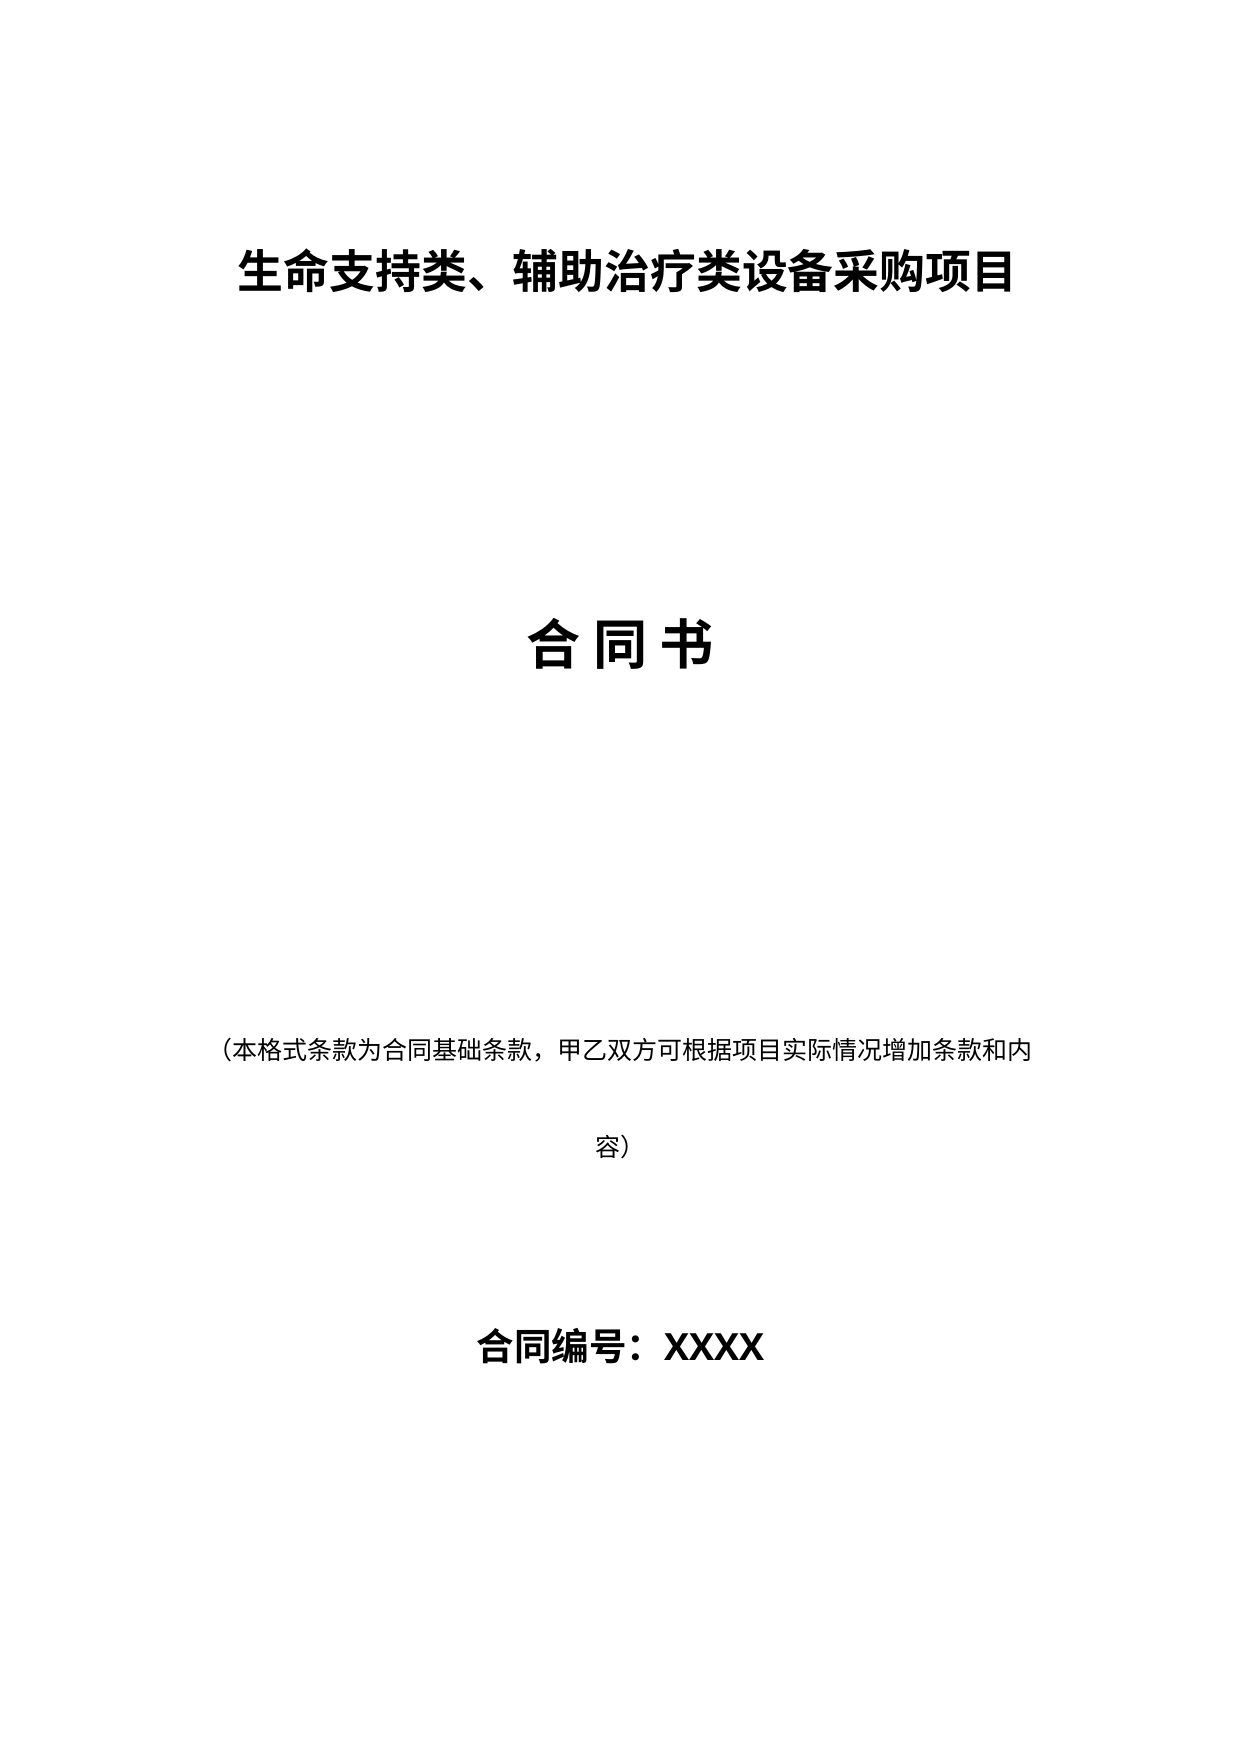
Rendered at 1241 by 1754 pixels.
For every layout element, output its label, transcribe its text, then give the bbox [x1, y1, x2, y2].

text 合 同 书 [199, 592, 1041, 690]
text （本格式条款为合同基础条款，甲乙双方可根据项目实际情况增加条款和内容） [199, 1016, 1041, 1178]
text 合同编号：XXXX [199, 1311, 1041, 1376]
list 生命支持类、辅助治疗类设备采购项目 [199, 219, 1043, 317]
